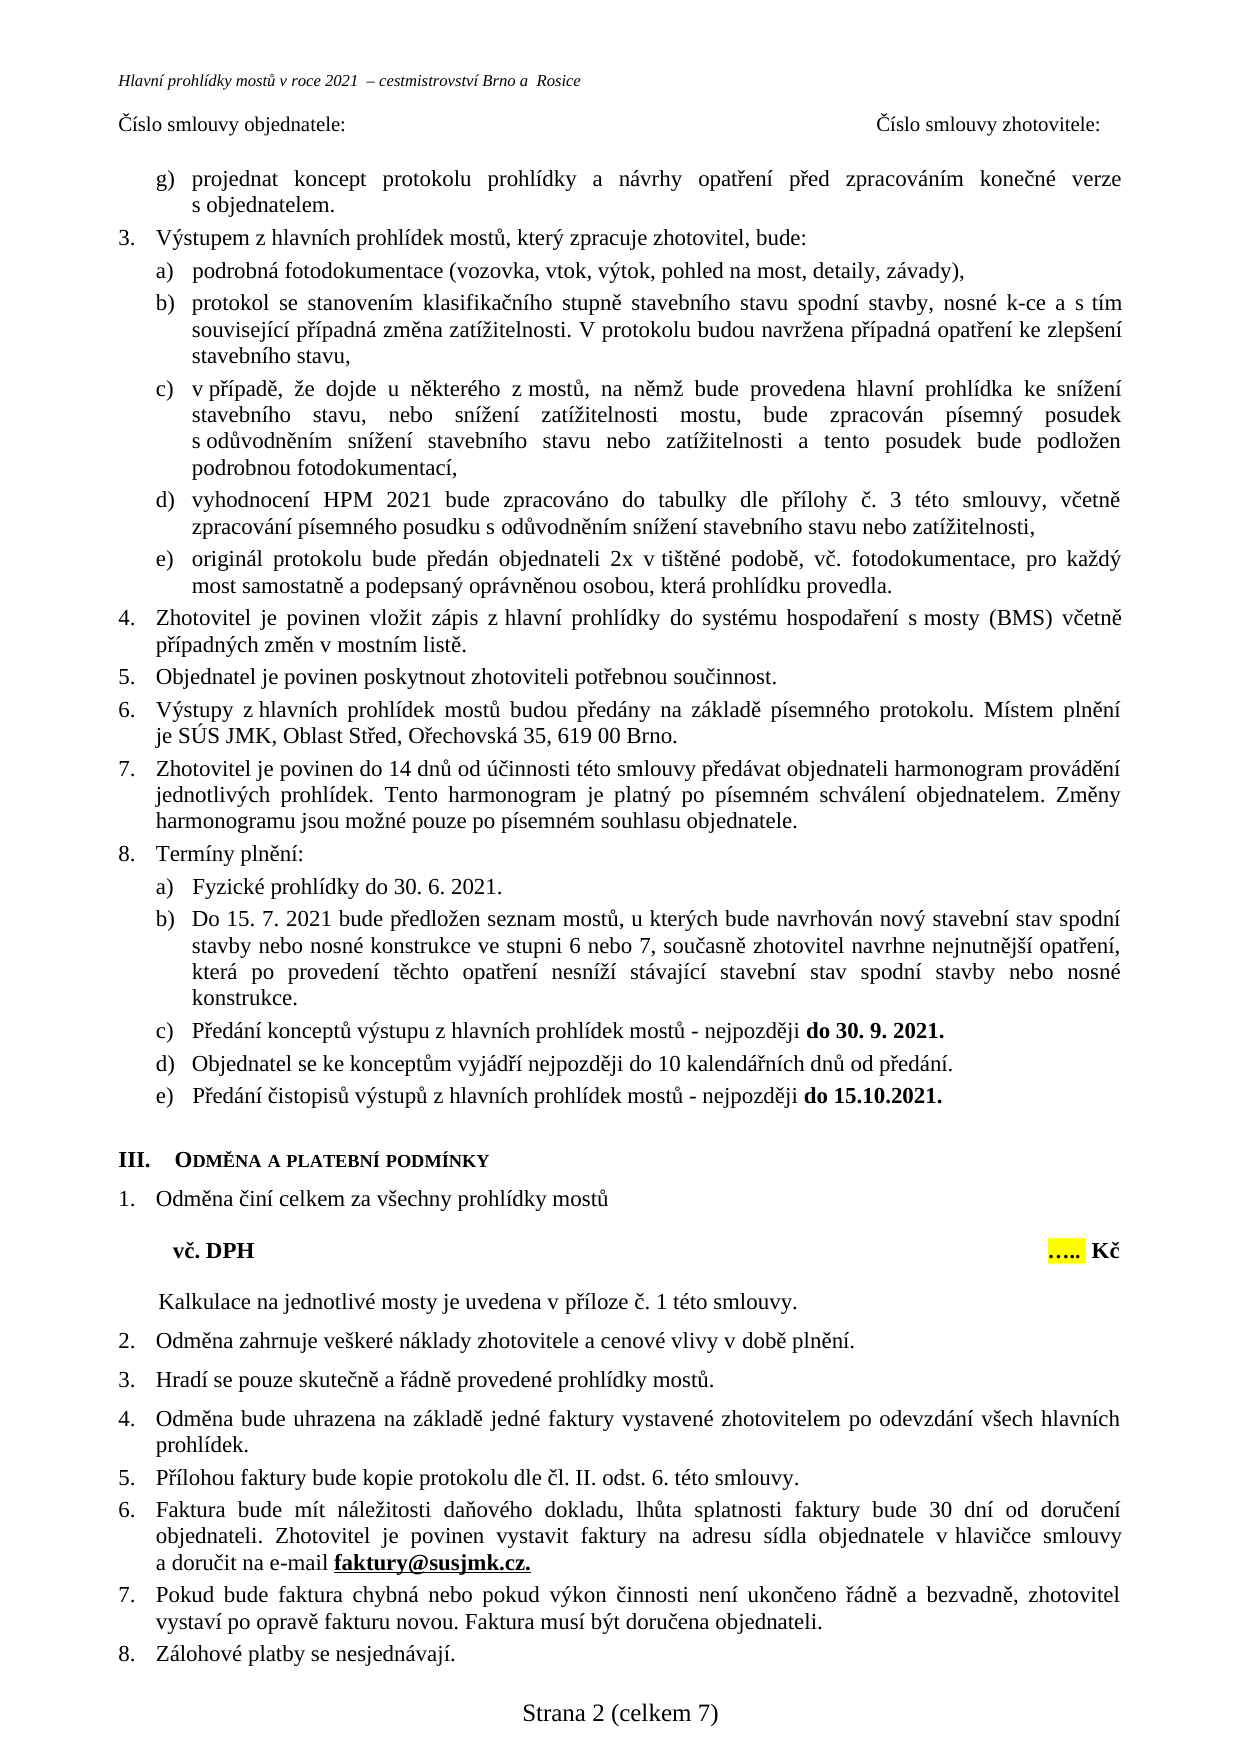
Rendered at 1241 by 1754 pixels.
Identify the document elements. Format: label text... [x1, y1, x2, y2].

list Výstupem z hlavních prohlídek mostů, který zpracuje zhotovitel, bude: [118, 224, 1122, 251]
table_header ….. Kč [838, 1224, 1131, 1276]
list Zhotovitel je povinen vložit zápis z hlavní prohlídky do systému hospodaření s mosty (BMS) včetně případných změn v mostním listě. [118, 604, 1122, 657]
text c) v případě, že dojde u některého z mostů, na němž bude provedena hlavní prohlídka ke snížení stavebního stavu, nebo snížení zatížitelnosti mostu, bude zpracován písemný posudek s odůvodněním snížení stavebního stavu nebo zatížitelnosti a tento posudek bude podložen podrobnou fotodokumentací, [156, 375, 1122, 480]
text e) Předání čistopisů výstupů z hlavních prohlídek mostů - nejpozději do 15.10.2021. [118, 1082, 1122, 1108]
text d) vyhodnocení HPM 2021 bude zpracováno do tabulky dle přílohy č. 3 této smlouvy, včetně zpracování písemného posudku s odůvodněním snížení stavebního stavu nebo zatížitelnosti, [156, 486, 1122, 539]
text a) Fyzické prohlídky do 30. 6. 2021. [118, 873, 1122, 899]
text c) Předání konceptů výstupu z hlavních prohlídek mostů - nejpozději do 30. 9. 2021. [156, 1017, 1122, 1043]
list Faktura bude mít náležitosti daňového dokladu, lhůta splatnosti faktury bude 30 dní od doručení objednateli. Zhotovitel je povinen vystavit faktury na adresu sídla objednatele v hlavičce smlouvy a doručit na e-mail faktury@susjmk.cz. [118, 1496, 1122, 1575]
text a) podrobná fotodokumentace (vozovka, vtok, výtok, pohled na most, detaily, závady), [118, 257, 1122, 283]
list Objednatel je povinen poskytnout zhotoviteli potřebnou součinnost. [118, 663, 1122, 689]
text g) projednat koncept protokolu prohlídky a návrhy opatření před zpracováním konečné verze s objednatelem. [156, 165, 1122, 218]
list Odměna zahrnuje veškeré náklady zhotovitele a cenové vlivy v době plnění. [118, 1327, 1122, 1353]
list Přílohou faktury bude kopie protokolu dle čl. II. odst. 6. této smlouvy. [118, 1463, 1122, 1490]
list Zálohové platby se nesjednávají. [118, 1640, 1122, 1667]
text b) Do 15. 7. 2021 bude předložen seznam mostů, u kterých bude navrhován nový stavební stav spodní stavby nebo nosné konstrukce ve stupni 6 nebo 7, současně zhotovitel navrhne nejnutnější opatření, která po provedení těchto opatření nesníží stávající stavební stav spodní stavby nebo nosné konstrukce. [156, 905, 1122, 1011]
list Pokud bude faktura chybná nebo pokud výkon činnosti není ukončeno řádně a bezvadně, zhotovitel vystaví po opravě fakturu novou. Faktura musí být doručena objednateli. [118, 1581, 1122, 1634]
text e) originál protokolu bude předán objednateli 2x v tištěné podobě, vč. fotodokumentace, pro každý most samostatně a podepsaný oprávněnou osobou, která prohlídku provedla. [156, 545, 1122, 598]
list Odměna bude uhrazena na základě jedné faktury vystavené zhotovitelem po odevzdání všech hlavních prohlídek. [118, 1404, 1122, 1457]
table_header vč. DPH [156, 1224, 838, 1276]
list Zhotovitel je povinen do 14 dnů od účinnosti této smlouvy předávat objednateli harmonogram provádění jednotlivých prohlídek. Tento harmonogram je platný po písemném schválení objednatelem. Změny harmonogramu jsou možné pouze po písemném souhlasu objednatele. [118, 755, 1122, 834]
list Termíny plnění: [118, 840, 1122, 866]
list Odměna činí celkem za všechny prohlídky mostů [118, 1185, 1122, 1212]
text d) Objednatel se ke konceptům vyjádří nejpozději do 10 kalendářních dnů od předání. [156, 1049, 1122, 1076]
text b) protokol se stanovením klasifikačního stupně stavebního stavu spodní stavby, nosné k-ce a s tím související případná změna zatížitelnosti. V protokolu budou navržena případná opatření ke zlepšení stavebního stavu, [156, 289, 1122, 368]
list Odměna a platební podmínky [118, 1146, 1122, 1173]
list Výstupy z hlavních prohlídek mostů budou předány na základě písemného protokolu. Místem plnění je SÚS JMK, Oblast Střed, Ořechovská 35, 619 00 Brno. [118, 696, 1122, 748]
text Kalkulace na jednotlivé mosty je uvedena v příloze č. 1 této smlouvy. [118, 1288, 1122, 1314]
list Hradí se pouze skutečně a řádně provedené prohlídky mostů. [118, 1366, 1122, 1392]
